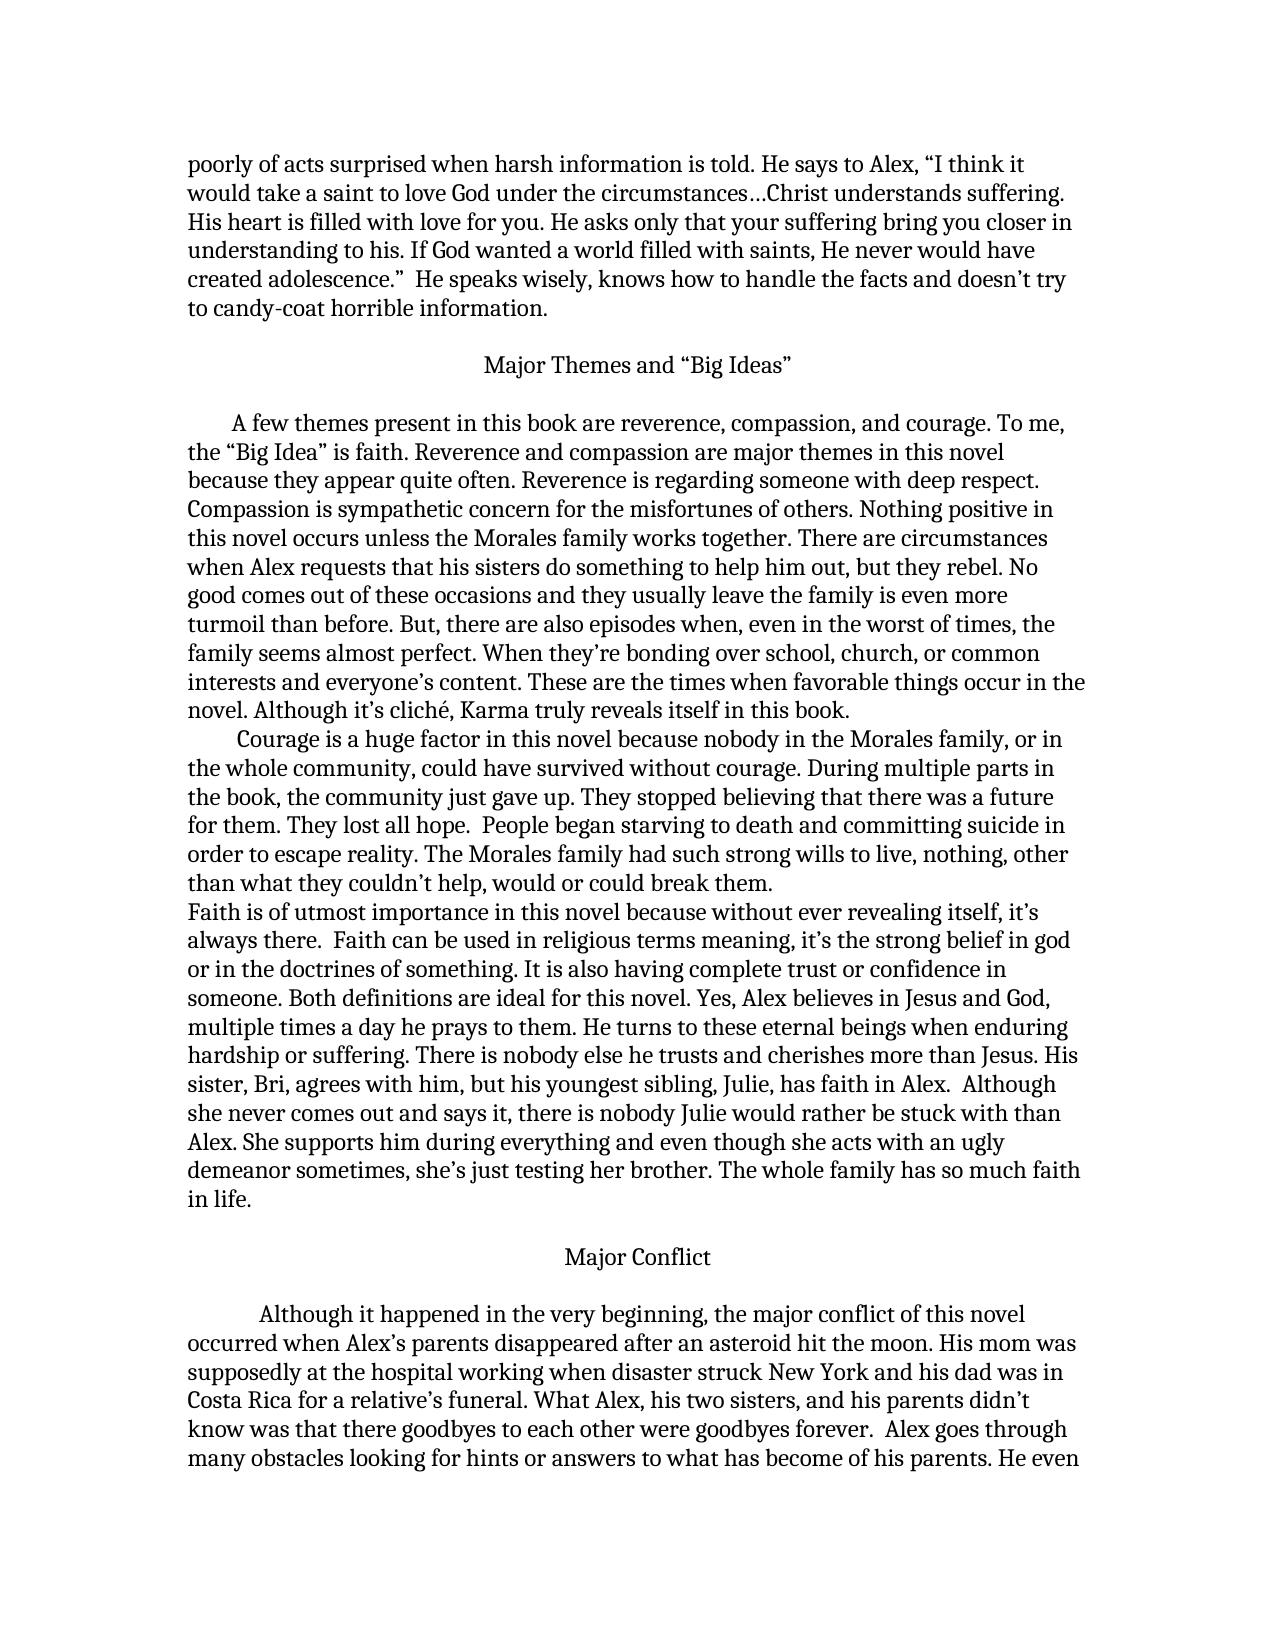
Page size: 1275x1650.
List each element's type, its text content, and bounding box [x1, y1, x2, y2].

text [187, 1300, 1087, 1472]
text Major Themes and “Big Ideas” [187, 351, 1087, 380]
text Faith is of utmost importance in this novel because without ever revealing itself, it’s always there. Faith can be used in religious terms meaning, it’s the strong belief in god or in the doctrines of something. It is also having complete trust or confidence in someone. Both definitions are ideal for this novel. Yes, Alex believes in Jesus and God, multiple times a day he prays to them. He turns to these eternal beings when enduring hardship or suffering. There is nobody else he trusts and cherishes more than Jesus. His sister, Bri, agrees with him, but his youngest sibling, Julie, has faith in Alex. Although she never comes out and says it, there is nobody Julie would rather be stuck with than Alex. She supports him during everything and even though she acts with an ugly demeanor sometimes, she’s just testing her brother. The whole family has so much faith in life. [187, 897, 1087, 1214]
text Major Conflict [187, 1242, 1087, 1271]
text A few themes present in this book are reverence, compassion, and courage. To me, the “Big Idea” is faith. Reverence and compassion are major themes in this novel because they appear quite often. Reverence is regarding someone with deep respect. Compassion is sympathetic concern for the misfortunes of others. Nothing positive in this novel occurs unless the Morales family works together. There are circumstances when Alex requests that his sisters do something to help him out, but they rebel. No good comes out of these occasions and they usually leave the family is even more turmoil than before. But, there are also episodes when, even in the worst of times, the family seems almost perfect. When they’re bonding over school, church, or common interests and everyone’s content. These are the times when favorable things occur in the novel. Although it’s cliché, Karma truly reveals itself in this book. [187, 409, 1087, 725]
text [187, 150, 1087, 322]
text Courage is a huge factor in this novel because nobody in the Morales family, or in the whole community, could have survived without courage. During multiple parts in the book, the community just gave up. They stopped believing that there was a future for them. They lost all hope. People began starving to death and committing suicide in order to escape reality. The Morales family had such strong wills to live, nothing, other than what they couldn’t help, would or could break them. [187, 725, 1087, 897]
